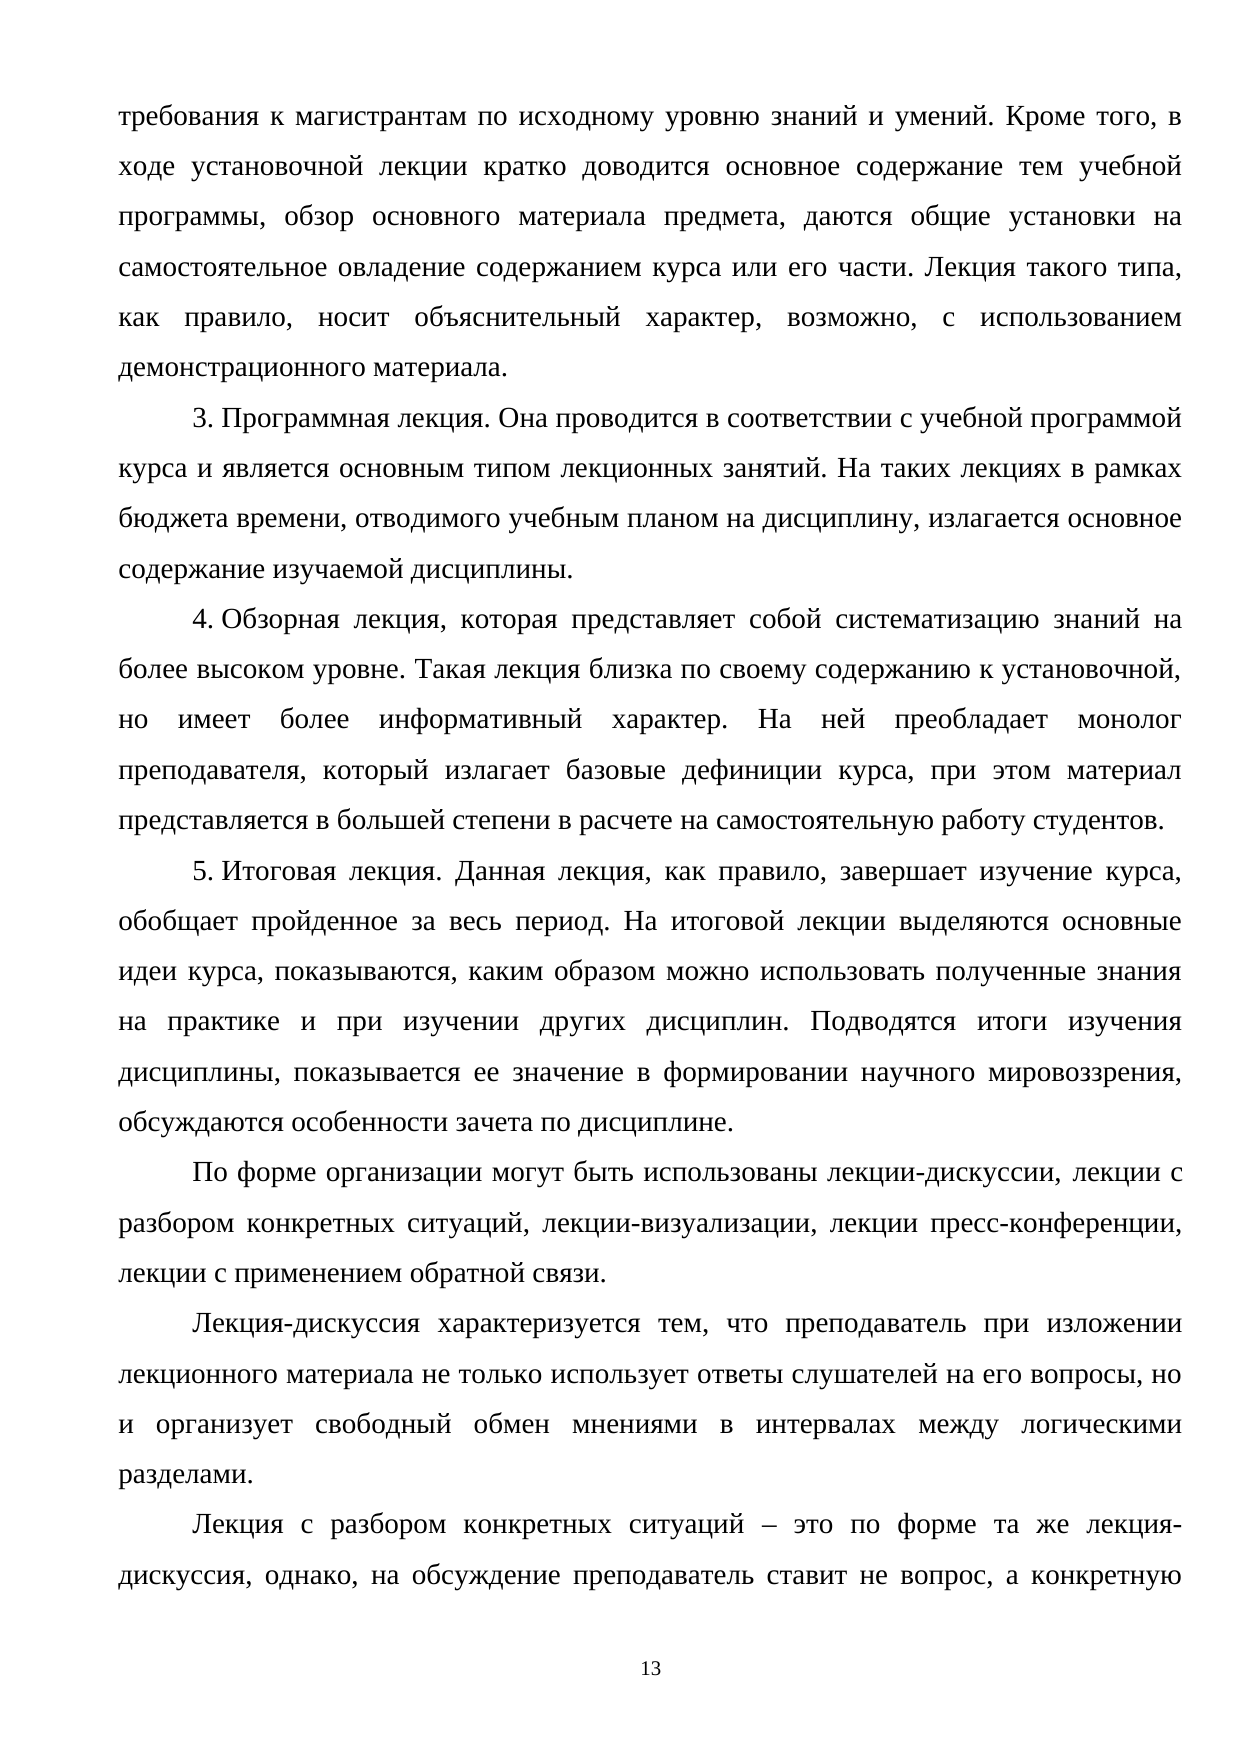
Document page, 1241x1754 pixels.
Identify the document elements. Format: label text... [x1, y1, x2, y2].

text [118, 1507, 1183, 1591]
text Лекция-дискуссия характеризуется тем, что преподаватель при изложении лекционного материала не только использует ответы слушателей на его вопросы, но и организует свободный обмен мнениями в интервалах между логическими разделами. [118, 1305, 1183, 1490]
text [118, 98, 1183, 383]
text По форме организации могут быть использованы лекции-дискуссии, лекции с разбором конкретных ситуаций, лекции-визуализации, лекции пресс-конференции, лекции с применением обратной связи. [118, 1154, 1183, 1289]
text 4. Обзорная лекция, которая представляет собой систематизацию знаний на более высоком уровне. Такая лекция близка по своему содержанию к установочной, но имеет более информативный характер. На ней преобладает монолог преподавателя, который излагает базовые дефиниции курса, при этом материал представляется в большей степени в расчете на самостоятельную работу студентов. [118, 601, 1183, 836]
text 5. Итоговая лекция. Данная лекция, как правило, завершает изучение курса, обобщает пройденное за весь период. На итоговой лекции выделяются основные идеи курса, показываются, каким образом можно использовать полученные знания на практике и при изучении других дисциплин. Подводятся итоги изучения дисциплины, показывается ее значение в формировании научного мировоззрения, обсуждаются особенности зачета по дисциплине. [118, 853, 1183, 1138]
text 3. Программная лекция. Она проводится в соответствии с учебной программой курса и является основным типом лекционных занятий. На таких лекциях в рамках бюджета времени, отводимого учебным планом на дисциплину, излагается основное содержание изучаемой дисциплины. [118, 400, 1183, 584]
